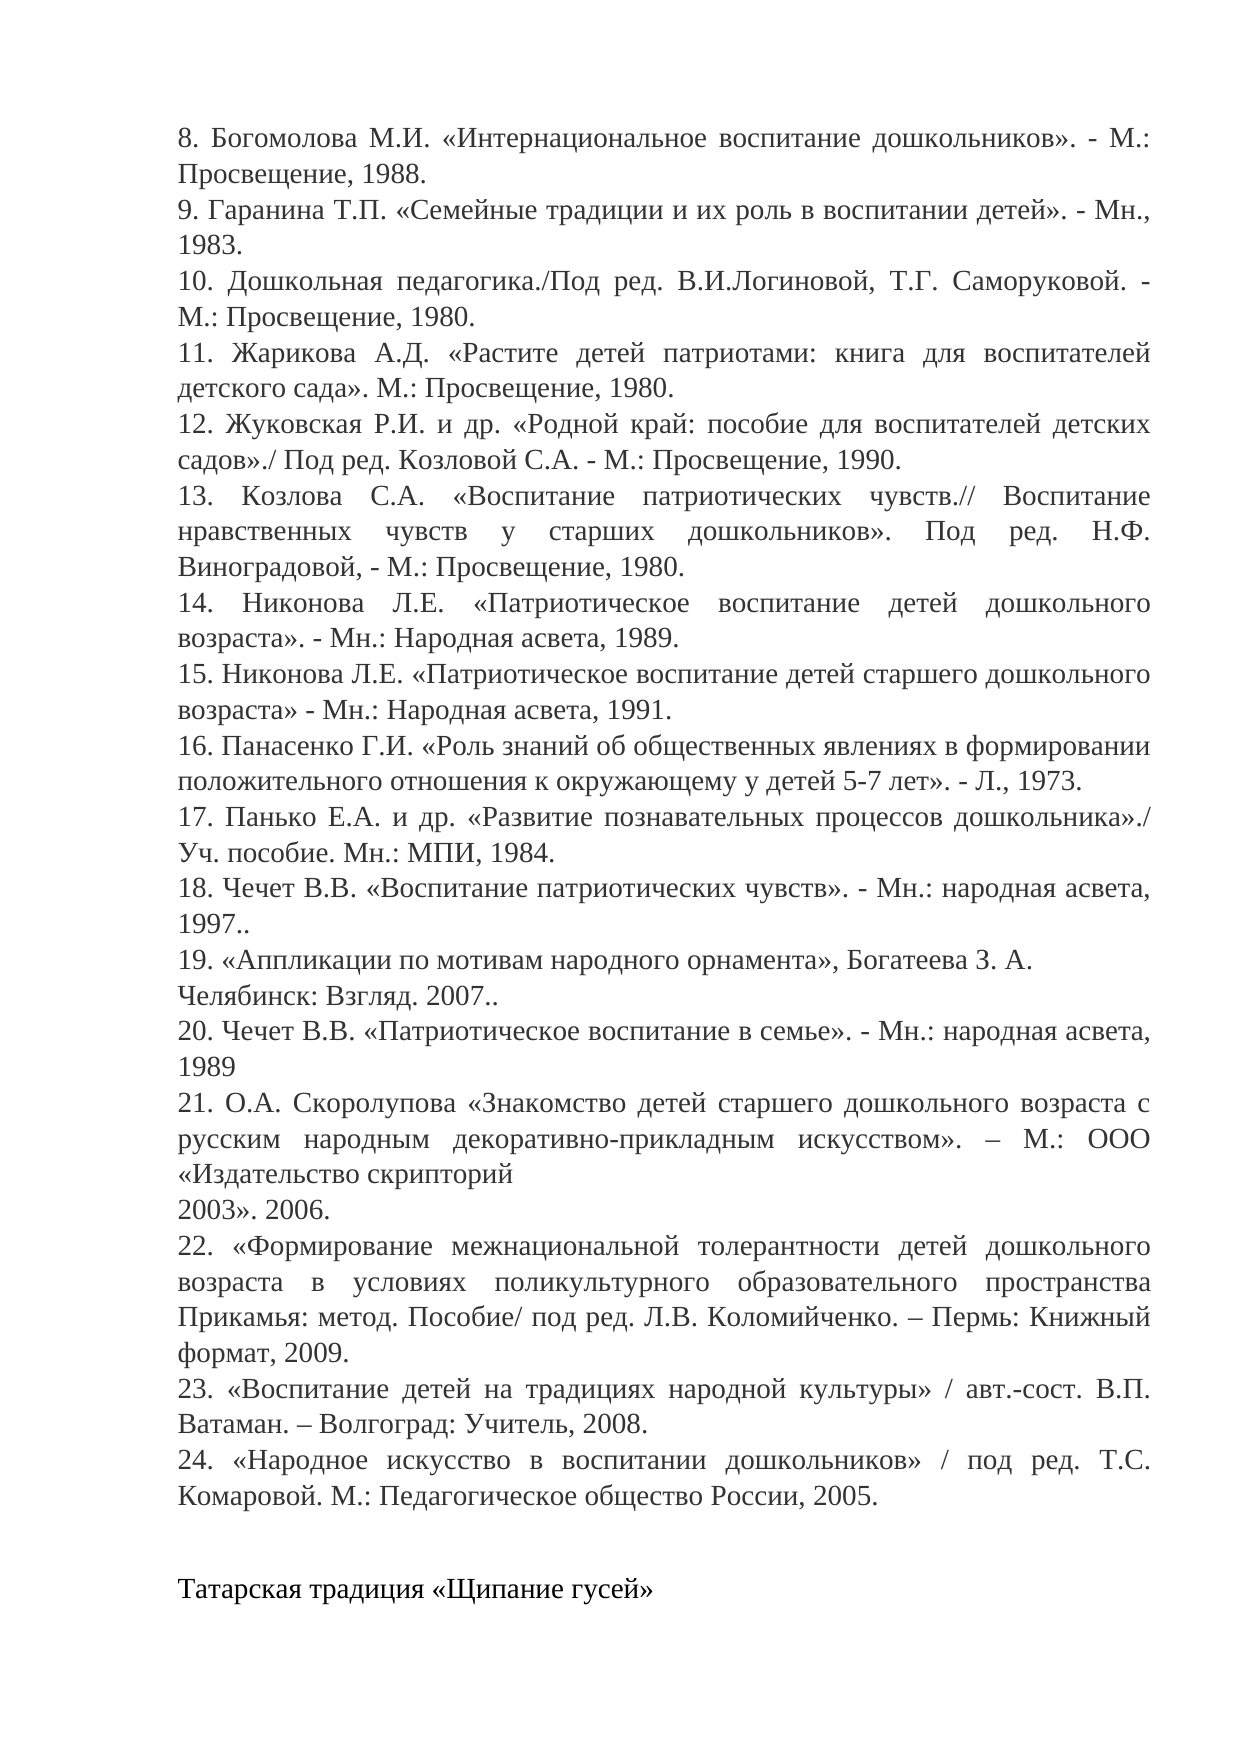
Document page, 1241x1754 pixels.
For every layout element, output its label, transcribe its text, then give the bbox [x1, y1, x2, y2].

text 21. О.А. Скоролупова «Знакомство детей старшего дошкольного возраста с русским народным декоративно-прикладным искусством». – М.: ООО «Издательство скрипторий [177, 1083, 1152, 1190]
text 19. «Аппликации по мотивам народного орнамента», Богатеева З. А. [177, 940, 1152, 976]
text 15. Никонова Л.Е. «Патриотическое воспитание детей старшего дошкольного возраста» - Мн.: Народная асвета, 1991. [177, 654, 1152, 726]
text Татарская традиция «Щипание гусей» [177, 1571, 1152, 1604]
text 11. Жарикова А.Д. «Растите детей патриотами: книга для воспитателей детского сада». М.: Просвещение, 1980. [177, 332, 1152, 404]
text 18. Чечет В.В. «Воспитание патриотических чувств». - Мн.: народная асвета, 1997.. [177, 868, 1152, 940]
text Челябинск: Взгляд. 2007.. [177, 976, 1152, 1011]
text 13. Козлова С.А. «Воспитание патриотических чувств.// Воспитание нравственных чувств у старших дошкольников». Под ред. Н.Ф. Виноградовой, - М.: Просвещение, 1980. [177, 475, 1152, 583]
text 22. «Формирование межнациональной толерантности детей дошкольного возраста в условиях поликультурного образовательного пространства Прикамья: метод. Пособие/ под ред. Л.В. Коломийченко. – Пермь: Книжный формат, 2009. [177, 1226, 1152, 1369]
text 16. Панасенко Г.И. «Роль знаний об общественных явлениях в формировании положительного отношения к окружающему у детей 5-7 лет». - Л., 1973. [177, 726, 1152, 797]
text 12. Жуковская Р.И. и др. «Родной край: пособие для воспитателей детских садов»./ Под ред. Козловой С.А. - М.: Просвещение, 1990. [177, 404, 1152, 475]
text 23. «Воспитание детей на традициях народной культуры» / авт.-сост. В.П. Ватаман. – Волгоград: Учитель, 2008. [177, 1369, 1152, 1440]
text 9. Гаранина Т.П. «Семейные традиции и их роль в воспитании детей». - Мн., 1983. [177, 189, 1152, 261]
text 2003». 2006. [177, 1190, 1152, 1226]
text 20. Чечет В.В. «Патриотическое воспитание в семье». - Мн.: народная асвета, 1989 [177, 1011, 1152, 1083]
text 14. Никонова Л.Е. «Патриотическое воспитание детей дошкольного возраста». - Мн.: Народная асвета, 1989. [177, 583, 1152, 654]
text 24. «Народное искусство в воспитании дошкольников» / под ред. Т.С. Комаровой. М.: Педагогическое общество России, 2005. [177, 1440, 1152, 1512]
text 10. Дошкольная педагогика./Под ред. В.И.Логиновой, Т.Г. Саморуковой. - М.: Просвещение, 1980. [177, 261, 1152, 332]
text 8. Богомолова М.И. «Интернациональное воспитание дошкольников». - М.: Просвещение, 1988. [177, 118, 1152, 189]
text 17. Панько Е.А. и др. «Развитие познавательных процессов дошкольника»./ Уч. пособие. Мн.: МПИ, 1984. [177, 797, 1152, 868]
